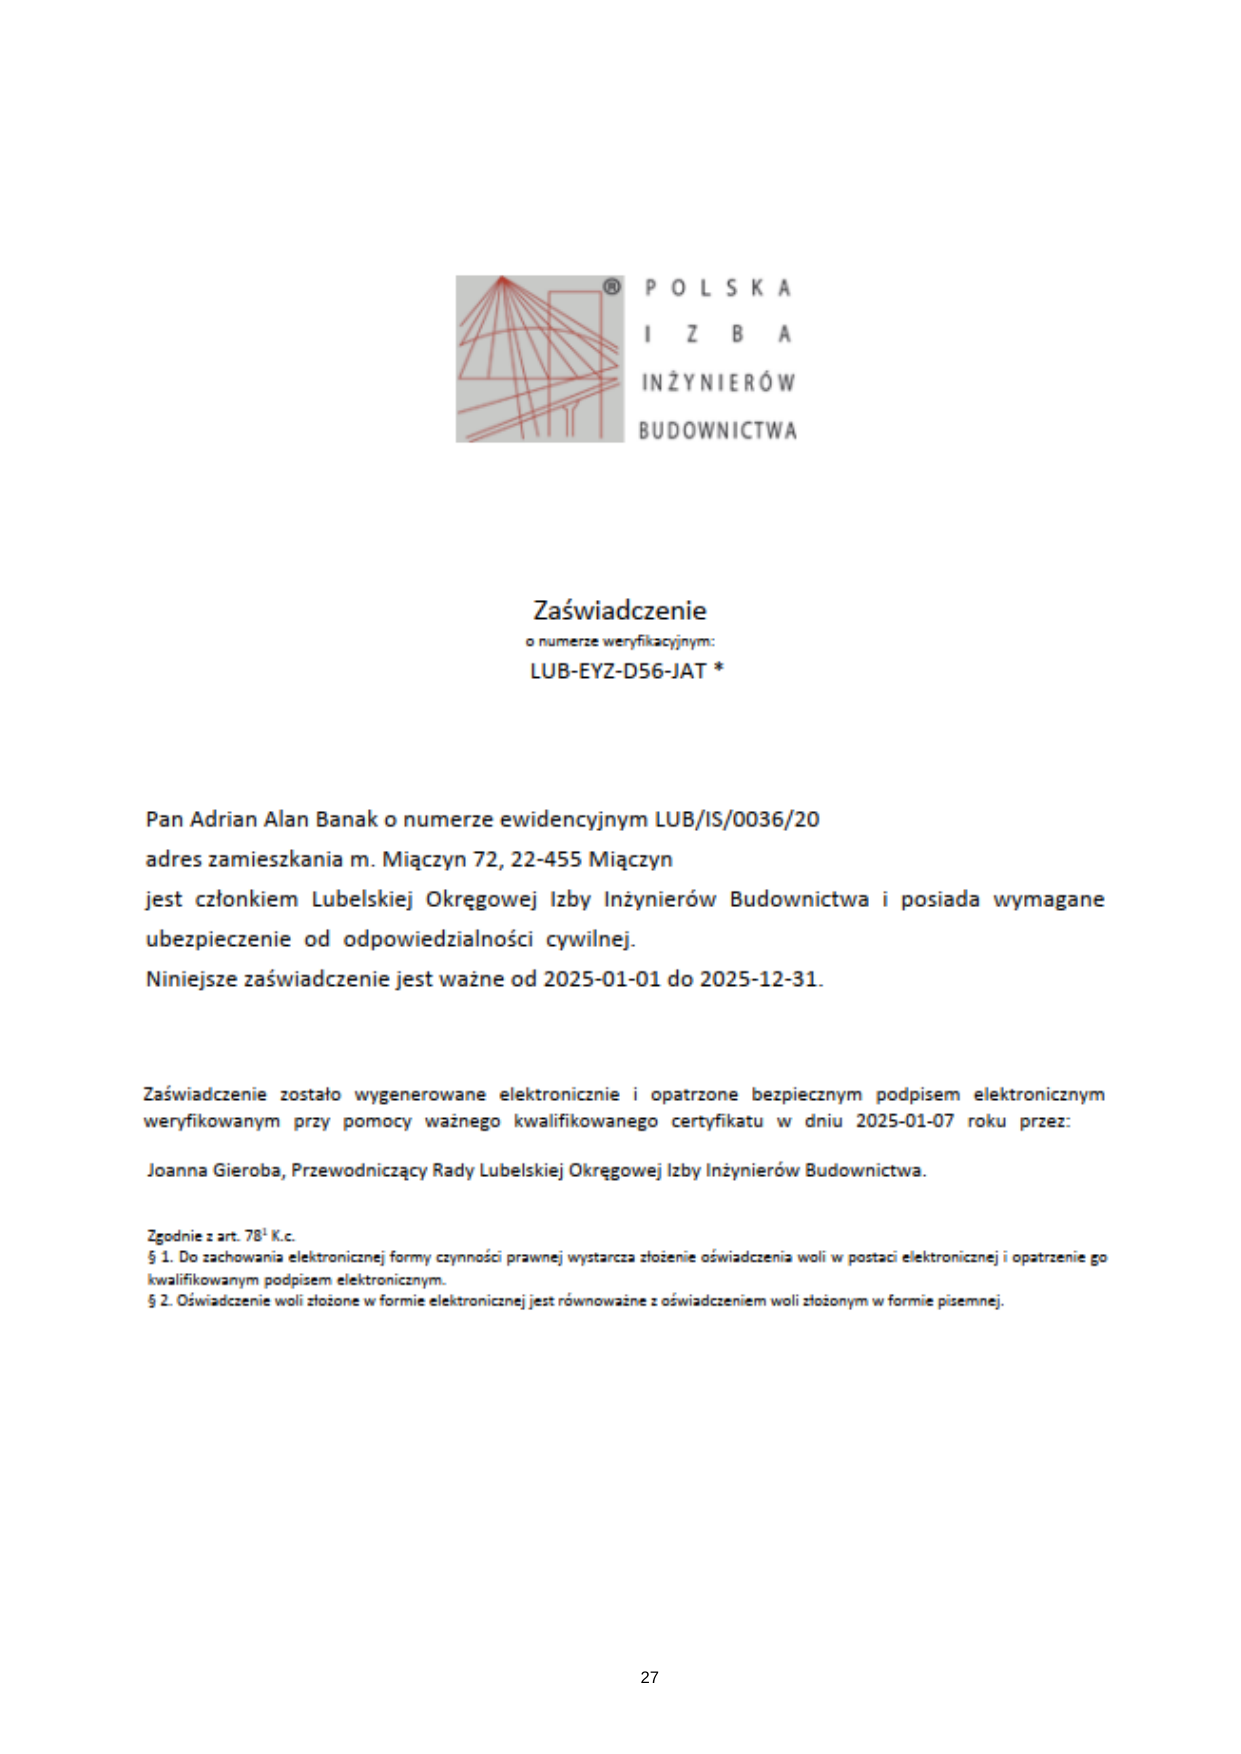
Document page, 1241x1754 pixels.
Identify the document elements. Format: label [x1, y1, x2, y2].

picture [0, 118, 1241, 1666]
